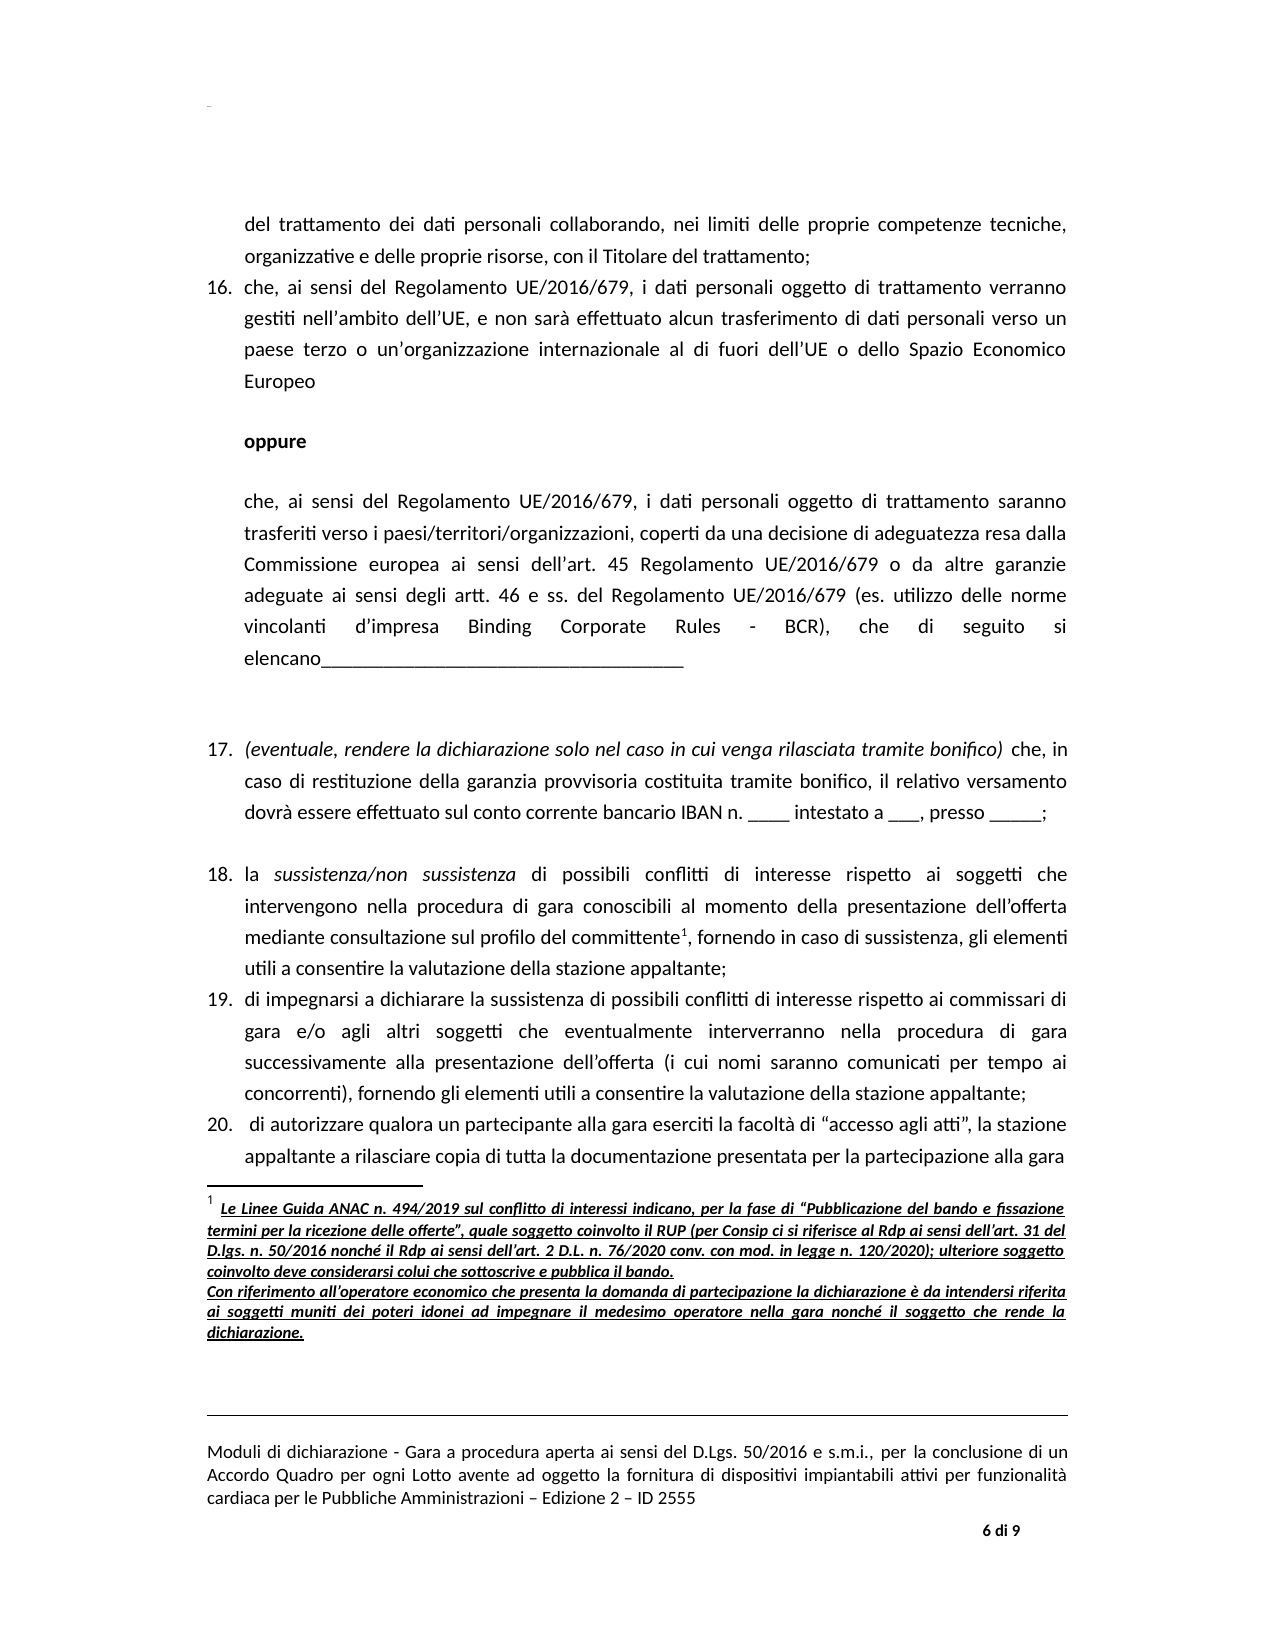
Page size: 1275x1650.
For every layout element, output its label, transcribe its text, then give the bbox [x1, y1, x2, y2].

text che, ai sensi del Regolamento UE/2016/679, i dati personali oggetto di trattamento saranno trasferiti verso i paesi/territori/organizzazioni, coperti da una decisione di adeguatezza resa dalla Commissione europea ai sensi dell’art. 45 Regolamento UE/2016/679 o da altre garanzie adeguate ai sensi degli artt. 46 e ss. del Regolamento UE/2016/679 (es. utilizzo delle norme vincolanti d’impresa Binding Corporate Rules - BCR), che di seguito si elencano___________________________________ [244, 484, 1068, 671]
list la sussistenza/non sussistenza di possibili conflitti di interesse rispetto ai soggetti che intervengono nella procedura di gara conoscibili al momento della presentazione dell’offerta mediante consultazione sul profilo del committente, fornendo in caso di sussistenza, gli elementi utili a consentire la valutazione della stazione appaltante; [207, 857, 1068, 982]
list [207, 207, 1068, 269]
list (eventuale, rendere la dichiarazione solo nel caso in cui venga rilasciata tramite bonifico) che, in caso di restituzione della garanzia provvisoria costituita tramite bonifico, il relativo versamento dovrà essere effettuato sul conto corrente bancario IBAN n. ____ intestato a ___, presso _____; [207, 732, 1068, 826]
list che, ai sensi del Regolamento UE/2016/679, i dati personali oggetto di trattamento verranno gestiti nell’ambito dell’UE, e non sarà effettuato alcun trasferimento di dati personali verso un paese terzo o un’organizzazione internazionale al di fuori dell’UE o dello Spazio Economico Europeo [206, 269, 1068, 394]
list di impegnarsi a dichiarare la sussistenza di possibili conflitti di interesse rispetto ai commissari di gara e/o agli altri soggetti che eventualmente interverranno nella procedura di gara successivamente alla presentazione dell’offerta (i cui nomi saranno comunicati per tempo ai concorrenti), fornendo gli elementi utili a consentire la valutazione della stazione appaltante; [207, 982, 1068, 1107]
list di autorizzare qualora un partecipante alla gara eserciti la facoltà di “accesso agli atti”, la stazione appaltante a rilasciare copia di tutta la documentazione presentata per la partecipazione alla gara [207, 1107, 1068, 1169]
text oppure [244, 423, 1068, 455]
